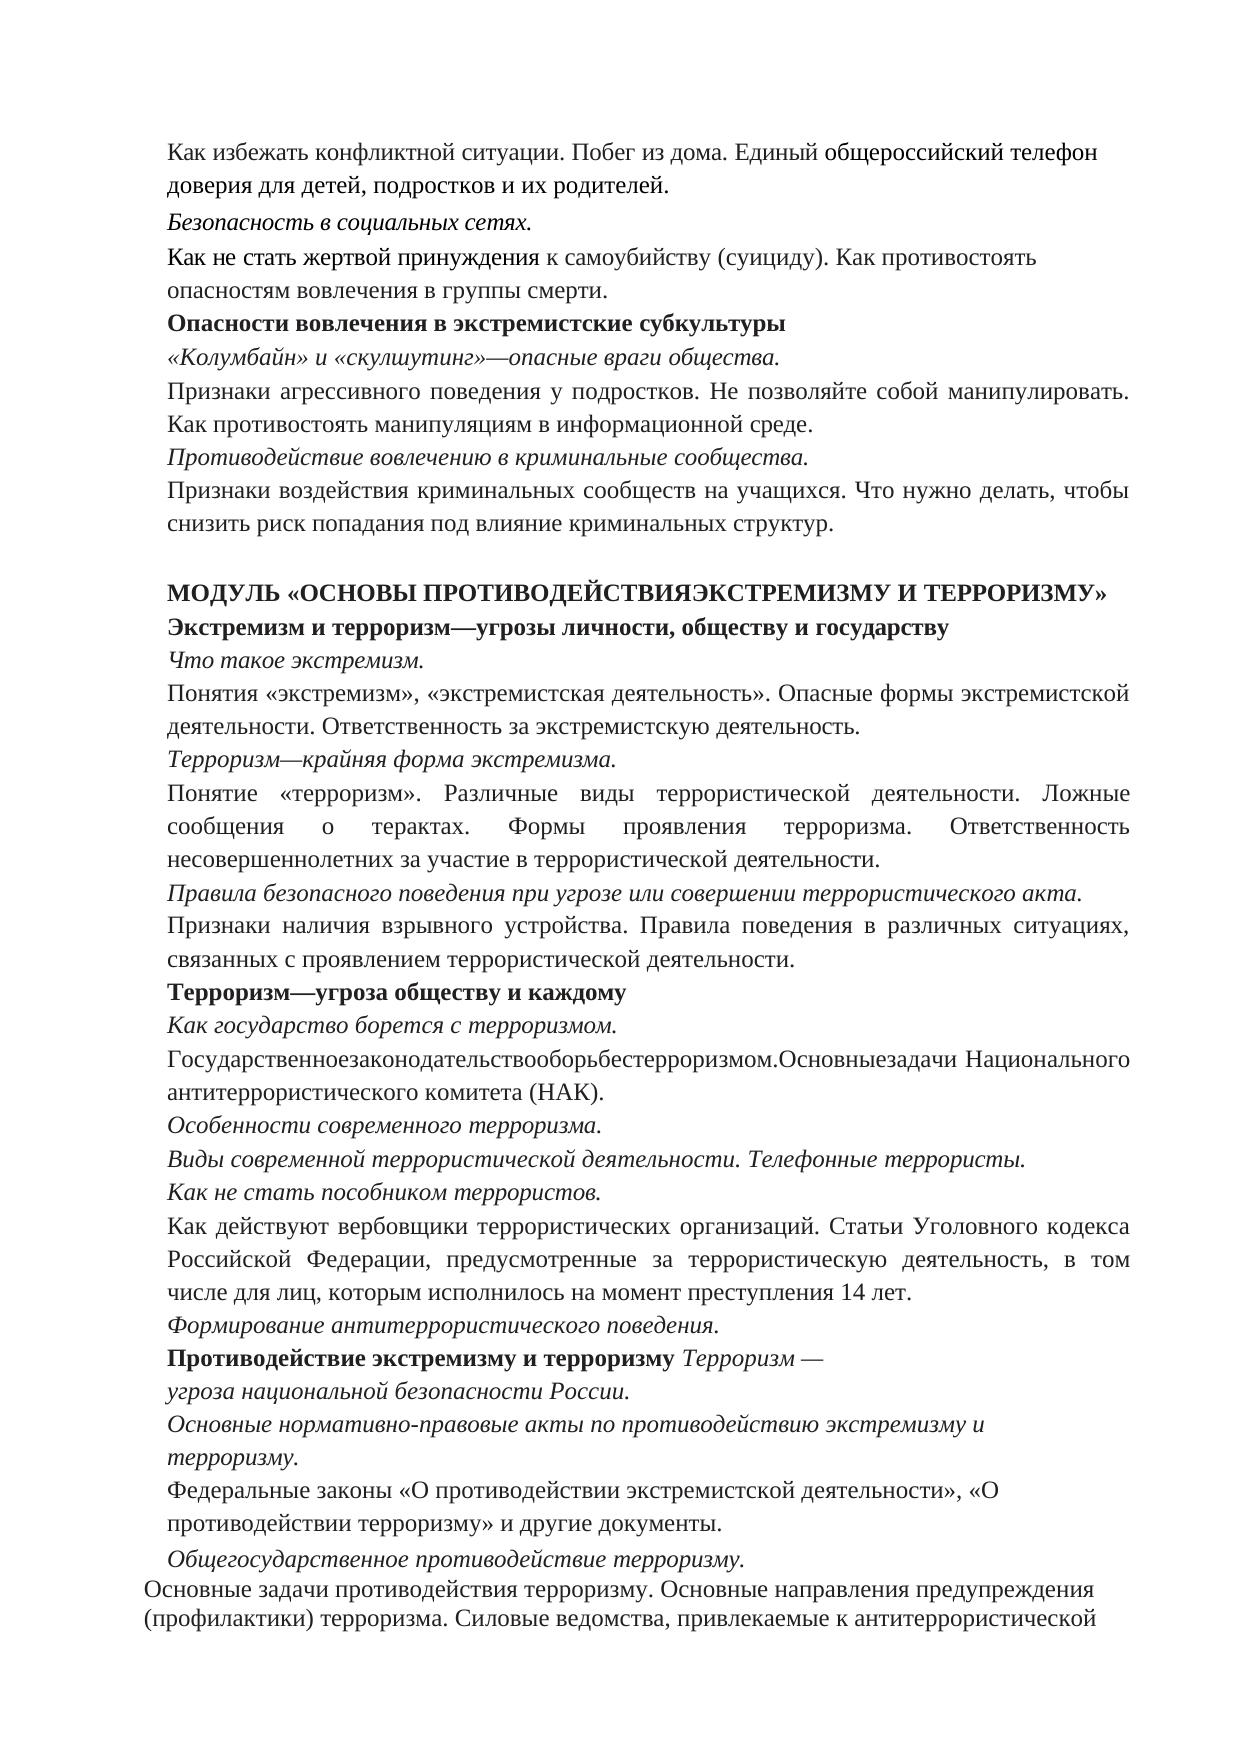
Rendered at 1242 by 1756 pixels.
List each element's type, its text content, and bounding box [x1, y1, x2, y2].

text Виды современной террористической деятельности. Телефонные террористы. [167, 1144, 1131, 1173]
text Основные нормативно-правовые акты по противодействию экстремизму и терроризму. [167, 1409, 1122, 1471]
text Как не стать пособником террористов. [167, 1177, 1177, 1206]
text Как государство борется с терроризмом. [167, 1010, 1177, 1039]
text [144, 1574, 1177, 1632]
text Понятия «экстремизм», «экстремистская деятельность». Опасные формы экстремистской деятельности. Ответственность за экстремистскую деятельность. [167, 678, 1130, 740]
text Признаки воздействия криминальных сообществ на учащихся. Что нужно делать, чтобы снизить риск попадания под влияние криминальных структур. [167, 476, 1131, 537]
text Правила безопасного поведения при угрозе или совершении террористического акта. [167, 878, 1130, 906]
text Как избежать конфликтной ситуации. Побег из дома. Единый общероссийский телефон доверия для детей, подростков и их родителей. [167, 137, 1130, 199]
text Противодействие вовлечению в криминальные сообщества. [167, 442, 1177, 471]
text Государственноезаконодательствооборьбестерроризмом.Основныезадачи Национального антитеррористического комитета (НАК). [167, 1044, 1131, 1106]
text Терроризм—крайняя форма экстремизма. [167, 744, 1177, 773]
text Что такое экстремизм. [167, 645, 1177, 673]
text Общегосударственное противодействие терроризму. [167, 1541, 1177, 1574]
text Признаки агрессивного поведения у подростков. Не позволяйте собой манипулировать. Как противостоять манипуляциям в информационной среде. [167, 376, 1131, 437]
text Признаки наличия взрывного устройства. Правила поведения в различных ситуациях, связанных с проявлением террористической деятельности. [167, 911, 1131, 972]
text Как не стать жертвой принуждения к самоубийству (суициду). Как противостоять опасностям вовлечения в группы смерти. [167, 242, 1130, 304]
text Как действуют вербовщики террористических организаций. Статьи Уголовного кодекса Российской Федерации, предусмотренные за террористическую деятельность, в том числе для лиц, которым исполнилось на момент преступления 14 лет. [167, 1211, 1131, 1306]
text Особенности современного терроризма. [167, 1110, 1177, 1139]
text Федеральные законы «О противодействии экстремистской деятельности», «О противодействии терроризму» и другие документы. [167, 1475, 1177, 1537]
text «Колумбайн» и «скулшутинг»—опасные враги общества. [167, 342, 1177, 371]
text Безопасность в социальных сетях. [167, 203, 1177, 237]
subtitle Терроризм—угроза обществу и каждому [167, 977, 1177, 1006]
text Формирование антитеррористического поведения. Противодействие экстремизму и терроризму Терроризм — угроза национальной безопасности России. [167, 1310, 891, 1405]
subtitle МОДУЛЬ «ОСНОВЫ ПРОТИВОДЕЙСТВИЯЭКСТРЕМИЗМУ И ТЕРРОРИЗМУ» [167, 578, 1177, 607]
subtitle Экстремизм и терроризм—угрозы личности, обществу и государству [167, 612, 1177, 640]
text Понятие «терроризм». Различные виды террористической деятельности. Ложные сообщения о терактах. Формы проявления терроризма. Ответственность несовершеннолетних за участие в террористической деятельности. [167, 778, 1131, 873]
subtitle Опасности вовлечения в экстремистские субкультуры [167, 308, 1177, 337]
